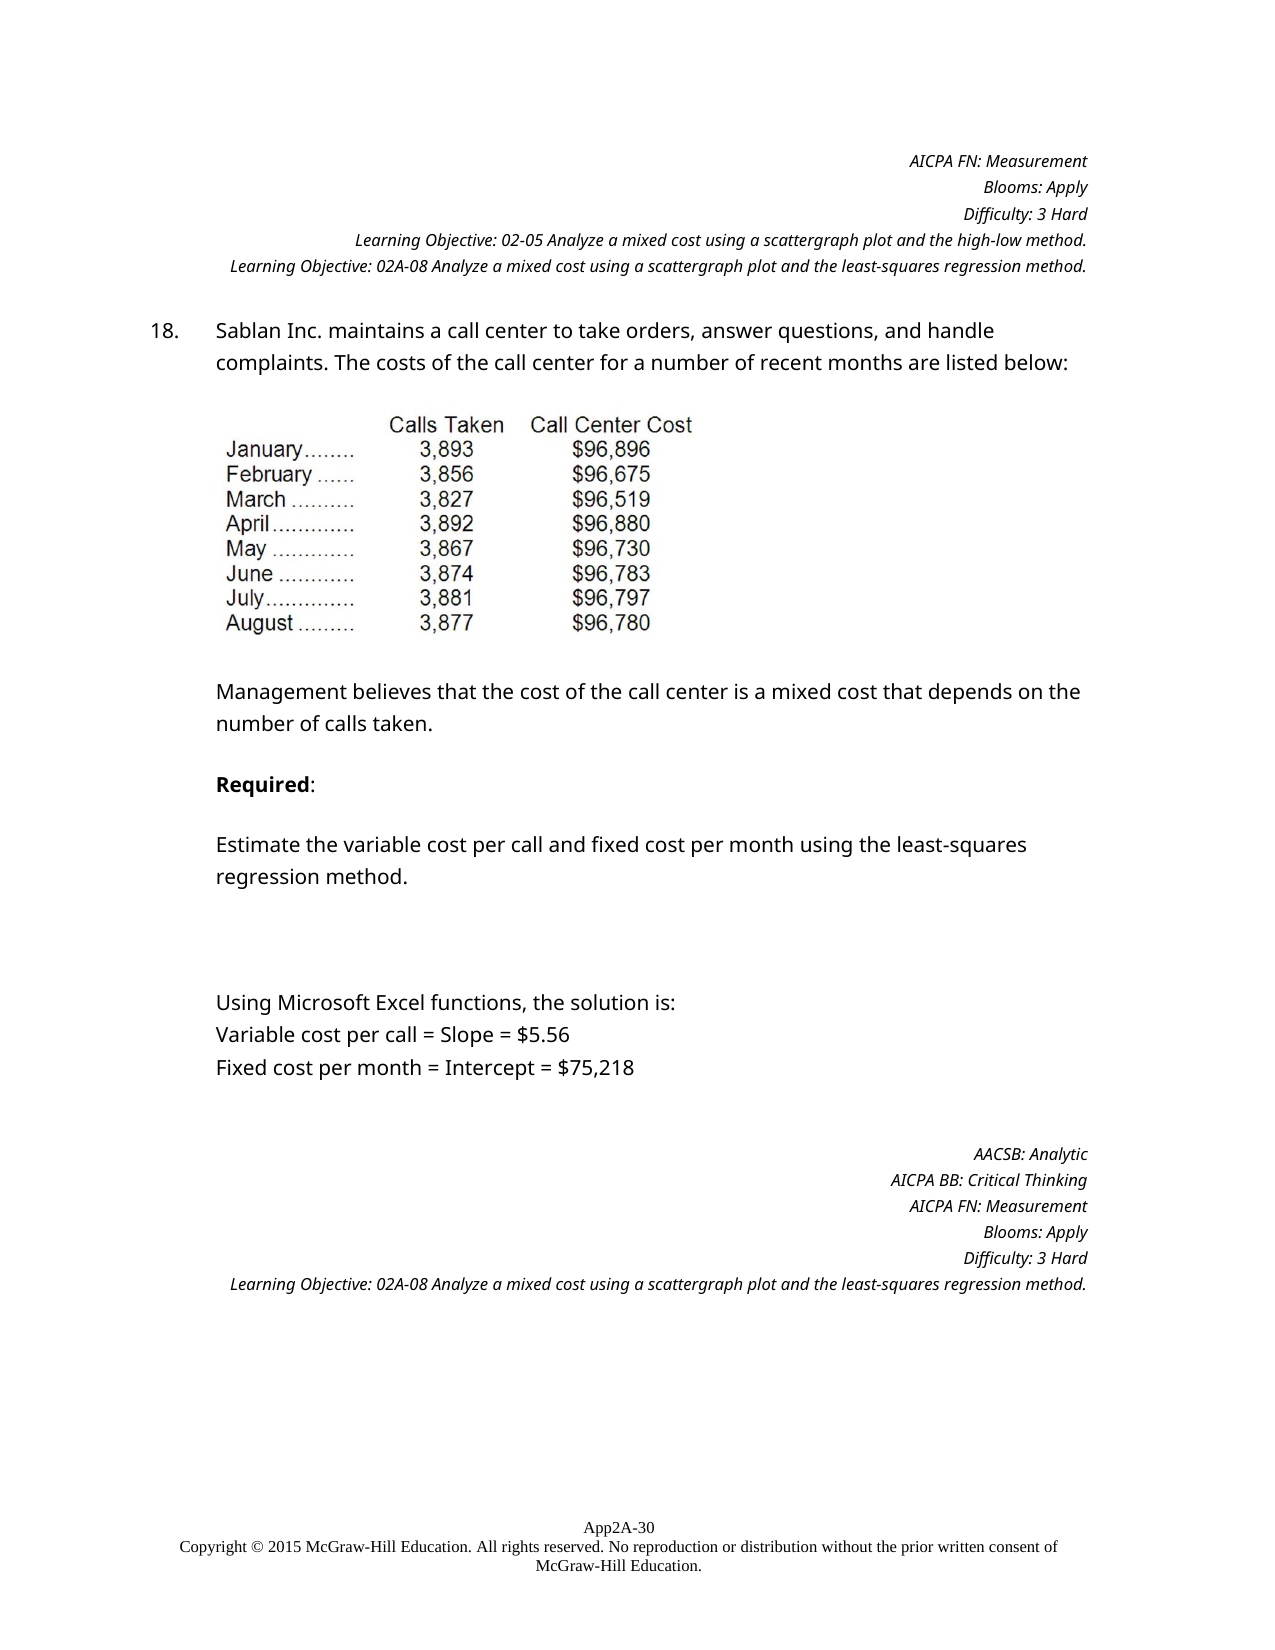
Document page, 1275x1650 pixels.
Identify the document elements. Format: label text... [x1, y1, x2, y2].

table_header 18. [150, 316, 216, 1113]
table_header AACSB: Analytic AICPA BB: Critical Thinking AICPA FN: Measurement Blooms: Apply Difficulty: 3 Hard Learning Objective: 02A-08 Analyze a mixed cost using a scattergraph plot and the least-squares regression method. [150, 1142, 1087, 1331]
table_header Sablan Inc. maintains a call center to take orders, answer questions, and handle complaints. The costs of the call center for a number of recent months are listed below: Management believes that the cost of the call center is a mixed cost that depends on the number of calls taken. Required: Estimate the variable cost per call and fixed cost per month using the least-squares regression method. Using Microsoft Excel functions, the solution is: Variable cost per call = Slope = $5.56 Fixed cost per month = Intercept = $75,218 [216, 316, 1087, 1113]
picture [221, 408, 696, 639]
